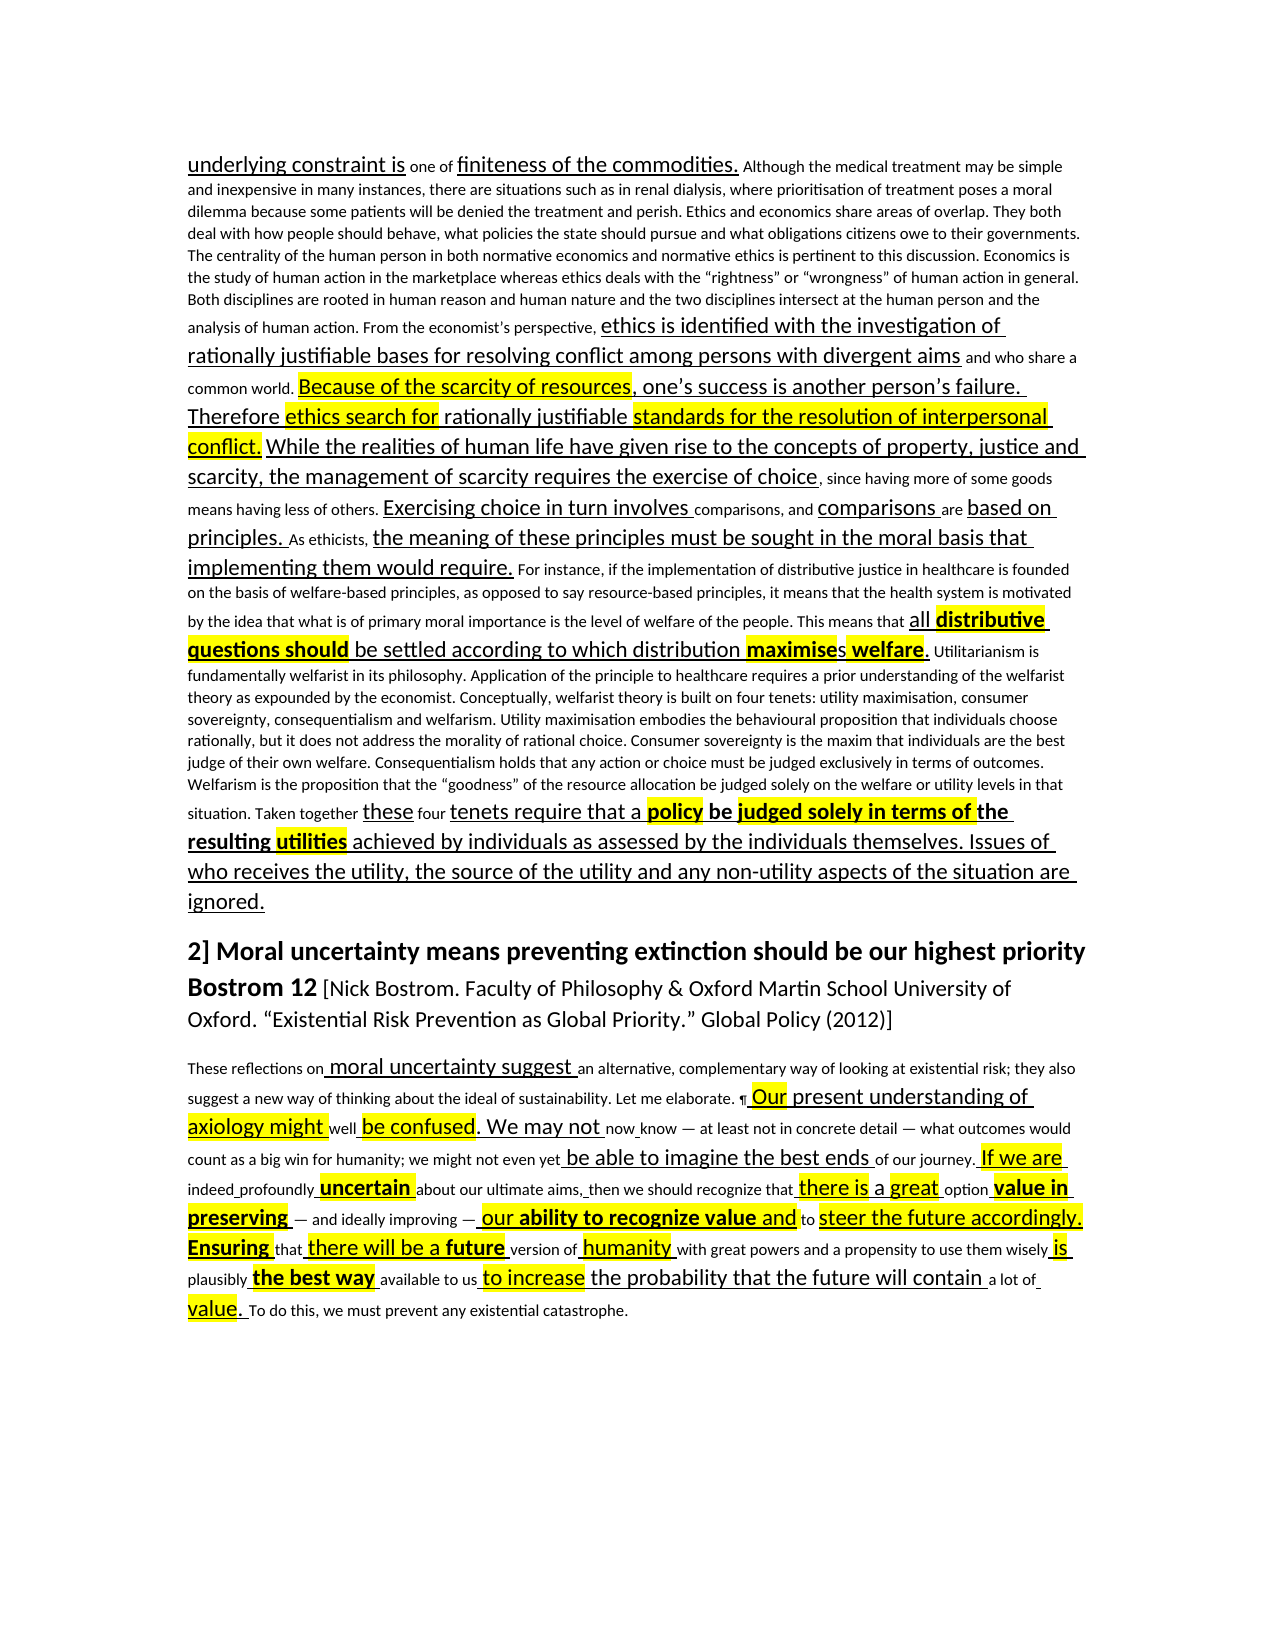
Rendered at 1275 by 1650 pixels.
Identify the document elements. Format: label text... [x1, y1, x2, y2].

text 2] Moral uncertainty means preventing extinction should be our highest priority Bostrom 12 [Nick Bostrom. Faculty of Philosophy & Oxford Martin School University of Oxford. “Existential Risk Prevention as Global Priority.” Global Policy (2012)] [187, 934, 1087, 1033]
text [187, 150, 1087, 916]
text These reflections on moral uncertainty suggest an alternative, complementary way of looking at existential risk; they also suggest a new way of thinking about the ideal of sustainability. Let me elaborate. ¶ Our present understanding of axiology might well be confused. We may not now know — at least not in concrete detail — what outcomes would count as a big win for humanity; we might not even yet be able to imagine the best ends of our journey. If we are indeed profoundly uncertain about our ultimate aims, then we should recognize that there is a great option value in preserving — and ideally improving — our ability to recognize value and to steer the future accordingly. Ensuring that there will be a future version of humanity with great powers and a propensity to use them wisely is plausibly the best way available to us to increase the probability that the future will contain a lot of value. To do this, we must prevent any existential catastrophe. [187, 1052, 1087, 1322]
